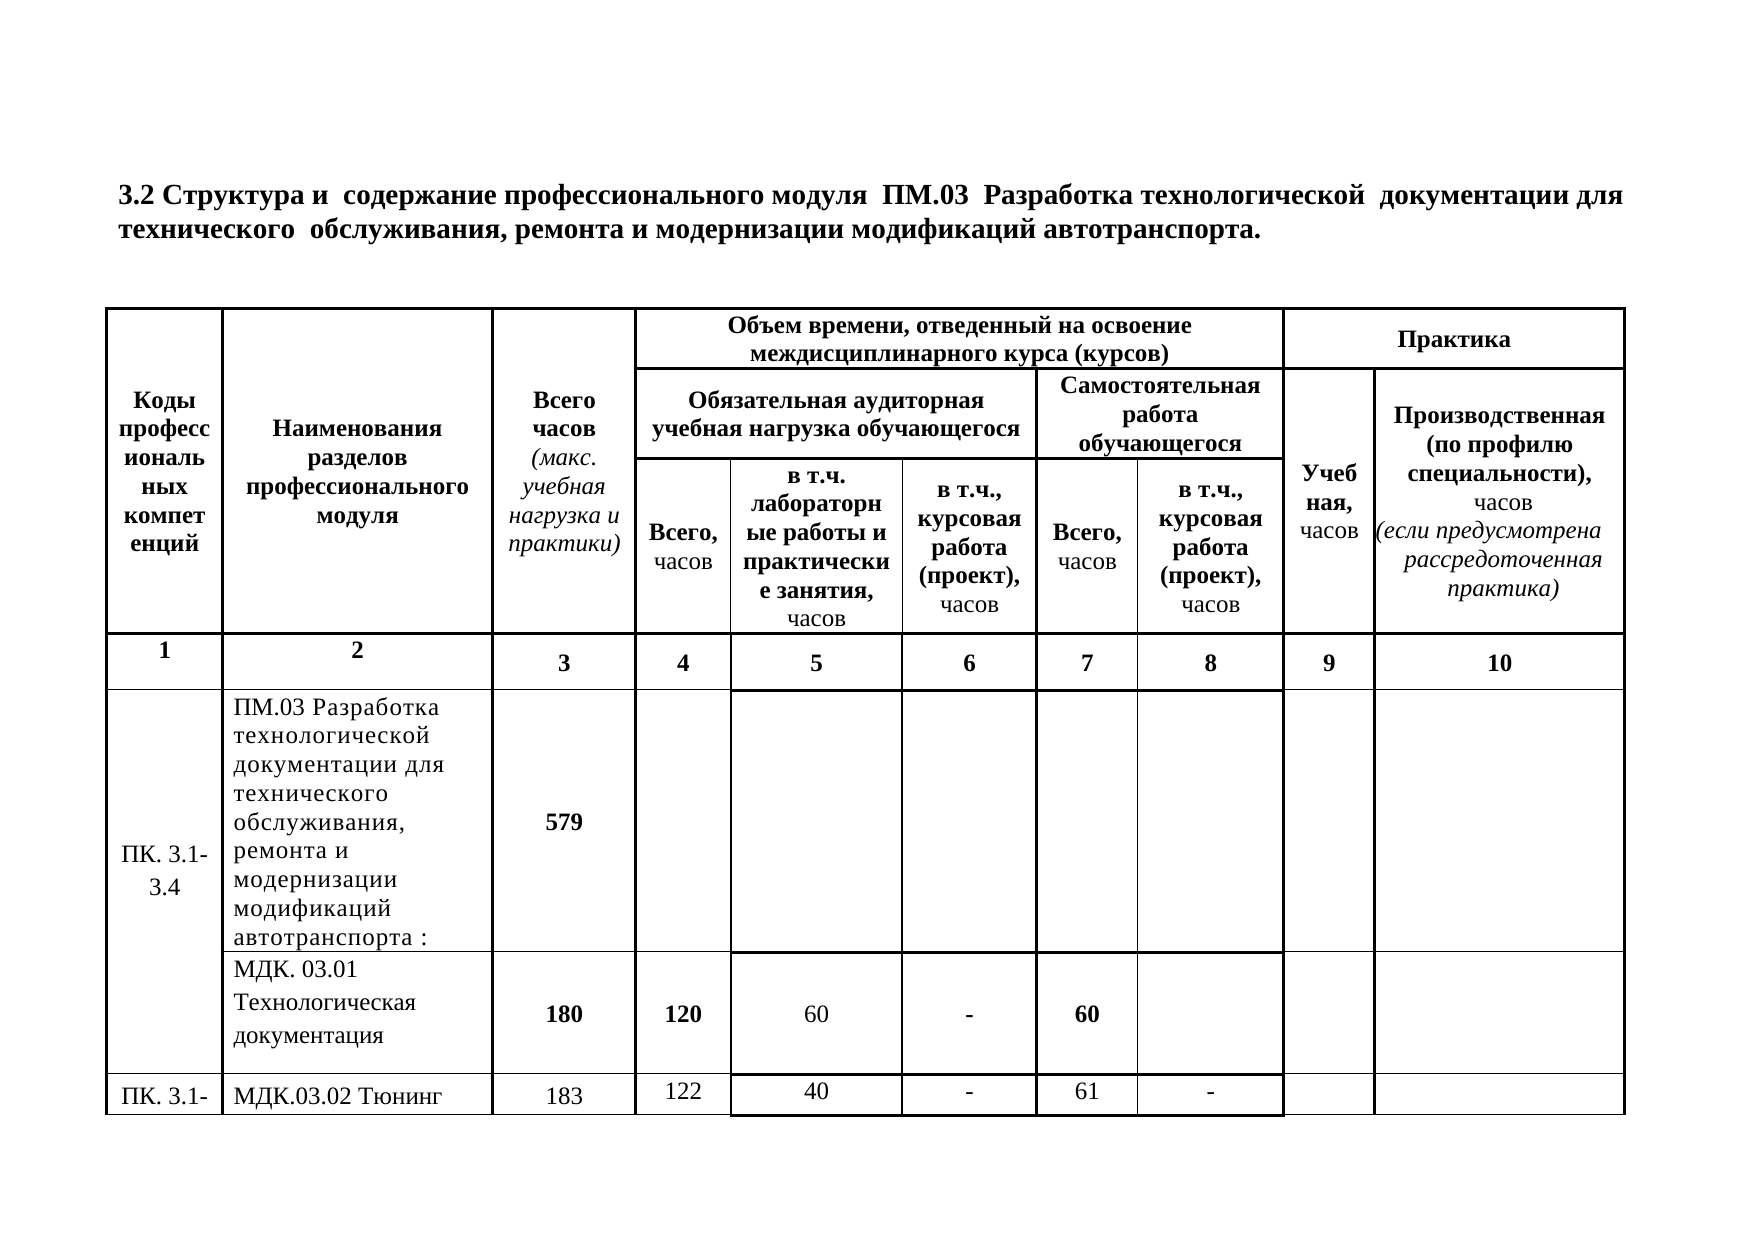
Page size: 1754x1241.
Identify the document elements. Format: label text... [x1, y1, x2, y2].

table_cell Обязательная аудиторная учебная нагрузка обучающегося [637, 370, 1035, 457]
table_cell [637, 690, 730, 951]
table_cell 122 [637, 1074, 730, 1114]
table_cell 3 [494, 635, 634, 689]
table_cell 4 [637, 635, 730, 689]
table_cell [732, 692, 901, 951]
table_cell [1138, 692, 1282, 951]
table_cell Всего, часов [1038, 460, 1137, 632]
table_cell 7 [1038, 635, 1137, 689]
table_cell 2 [224, 635, 491, 689]
table_cell [1038, 692, 1137, 951]
table_cell [1285, 1074, 1373, 1114]
table_cell 61 [1038, 1076, 1137, 1114]
table_cell 120 [637, 952, 730, 1073]
table_cell 8 [1138, 635, 1282, 689]
table_cell [1138, 954, 1282, 1073]
table_cell [1376, 952, 1623, 1073]
table_cell в т.ч., курсовая работа (проект), часов [1138, 460, 1282, 632]
table_cell [903, 692, 1035, 951]
table_cell 9 [1285, 635, 1373, 689]
table_cell 180 [494, 952, 634, 1073]
table_header Практика [1285, 310, 1623, 367]
table_cell 60 [732, 954, 901, 1073]
table_cell 60 [1038, 954, 1137, 1073]
table_cell 10 [1376, 635, 1623, 689]
table_cell Самостоятельная работа обучающегося [1038, 370, 1282, 457]
table_cell 5 [732, 635, 901, 689]
table_cell 1 [108, 635, 221, 689]
list 3.2 Структура и содержание профессионального модуля ПМ.03 Разработка технологической документации для технического обслуживания, ремонта и модернизации модификаций автотранспорта. [118, 177, 1636, 244]
table_cell ПМ.03 Разработка технологической документации для технического обслуживания, ремонта и модернизации модификаций автотранспорта : [224, 690, 491, 951]
table_header Всего часов (макс. учебная нагрузка и практики) [494, 310, 634, 632]
table_cell [1285, 690, 1373, 951]
table_cell Всего, часов [637, 460, 730, 632]
table_cell Производственная (по профилю специальности), часов (если предусмотрена рассредоточенная практика) [1376, 370, 1623, 632]
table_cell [224, 1074, 491, 1114]
table_cell 40 [732, 1076, 901, 1114]
table_cell [1376, 690, 1623, 951]
table_cell - [1138, 1076, 1282, 1114]
table_cell в т.ч. лабораторные работы и практические занятия, часов [731, 460, 902, 632]
table_header Наименования разделов профессионального модуля [224, 310, 491, 632]
table_cell [1285, 952, 1373, 1073]
table_header Коды профессиональных компетенций [108, 310, 221, 632]
table_cell [1376, 1074, 1623, 1114]
table_cell - [903, 1076, 1035, 1114]
table_cell ПК. 3.1-3.4 [108, 690, 221, 1073]
table_cell Учебная, часов [1285, 370, 1373, 632]
table_cell 579 [494, 690, 634, 951]
table_cell МДК. 03.01 Технологическая документация [224, 952, 491, 1073]
table_header Объем времени, отведенный на освоение междисциплинарного курса (курсов) [637, 310, 1282, 367]
table_cell в т.ч., курсовая работа (проект), часов [903, 460, 1035, 632]
table_cell 183 [494, 1074, 634, 1114]
table_cell 6 [903, 635, 1035, 689]
table_cell ПК. 3.1-3.4 [108, 1074, 221, 1114]
table_cell - [903, 954, 1035, 1073]
